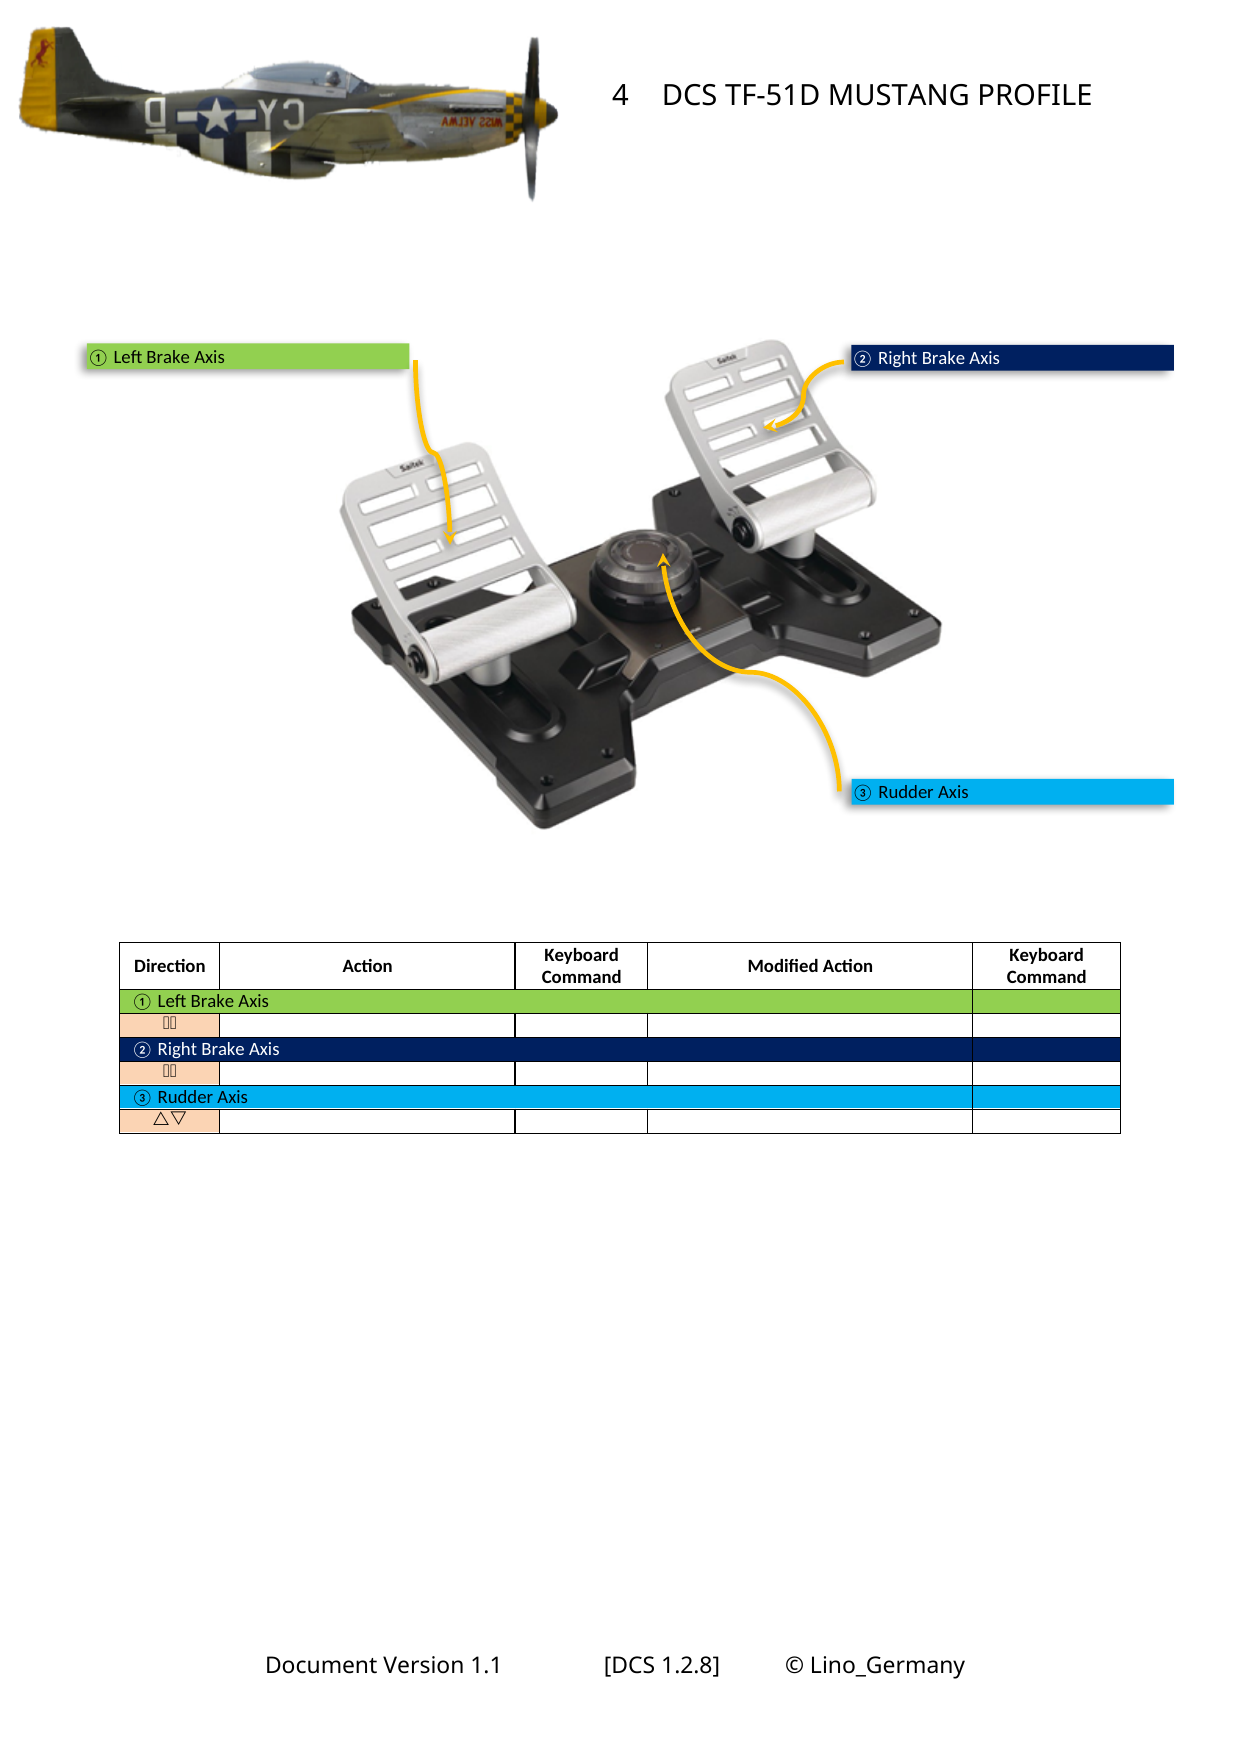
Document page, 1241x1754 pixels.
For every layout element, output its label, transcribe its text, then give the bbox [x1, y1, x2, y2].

table_header Action [220, 943, 514, 989]
picture [1, 0, 569, 240]
table_cell ① Left Brake Axis [120, 990, 972, 1013]
table_cell [516, 1062, 647, 1084]
table_cell [516, 1110, 647, 1132]
table_header Modified Action [648, 943, 972, 989]
table_cell [973, 1086, 1120, 1108]
table_header Keyboard Command [973, 943, 1120, 989]
table_cell [120, 1014, 219, 1037]
table_cell [648, 1062, 972, 1084]
table_cell [120, 1062, 219, 1084]
table_cell [120, 1110, 219, 1132]
table_cell [220, 1110, 514, 1132]
table_header Direction [120, 943, 219, 989]
table_cell [973, 990, 1120, 1013]
table_cell ② Right Brake Axis [120, 1038, 972, 1061]
table_cell [220, 1062, 514, 1084]
table_cell [648, 1110, 972, 1132]
table_cell [973, 1110, 1120, 1132]
table_cell [973, 1014, 1120, 1037]
table_header Keyboard Command [516, 943, 647, 989]
table_cell [220, 1014, 514, 1037]
table_cell [648, 1014, 972, 1037]
table_cell ③ Rudder Axis [120, 1086, 972, 1108]
picture [336, 280, 946, 888]
table_cell [973, 1062, 1120, 1084]
table_cell [516, 1014, 647, 1037]
table_cell [973, 1038, 1120, 1061]
